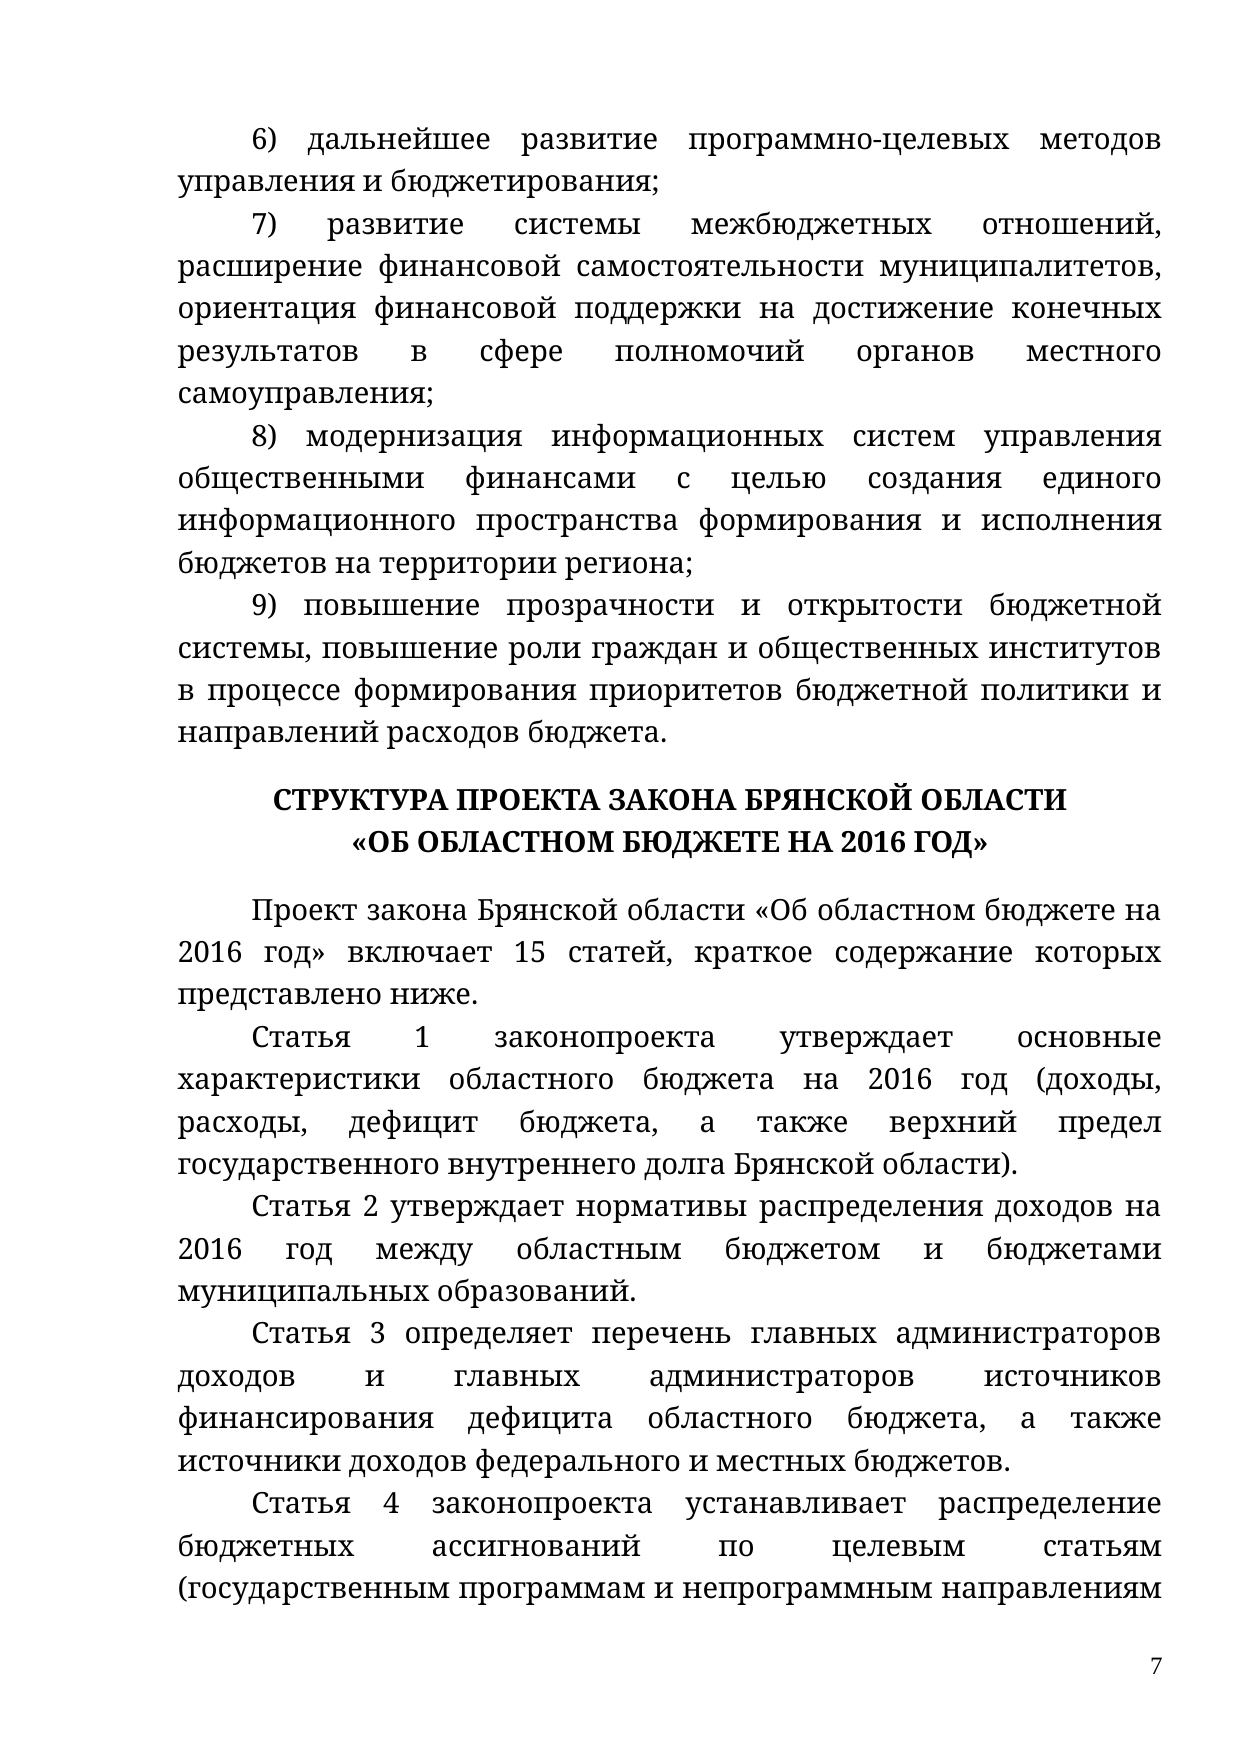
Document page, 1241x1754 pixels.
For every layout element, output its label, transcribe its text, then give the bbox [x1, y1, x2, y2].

text Статья 3 определяет перечень главных администраторов доходов и главных администраторов источников финансирования дефицита областного бюджета, а также источники доходов федерального и местных бюджетов. [177, 1313, 1162, 1480]
text 8) модернизация информационных систем управления общественными финансами с целью создания единого информационного пространства формирования и исполнения бюджетов на территории региона; [177, 415, 1162, 582]
text Статья 1 законопроекта утверждает основные характеристики областного бюджета на 2016 год (доходы, расходы, дефицит бюджета, а также верхний предел государственного внутреннего долга Брянской области). [177, 1016, 1162, 1183]
subtitle СТРУКТУРА ПРОЕКТА ЗАКОНА БРЯНСКОЙ ОБЛАСТИ «ОБ ОБЛАСТНОМ БЮДЖЕТЕ НА 2016 ГОД» [177, 779, 1162, 861]
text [177, 1482, 1162, 1607]
text Проект закона Брянской области «Об областном бюджете на 2016 год» включает 15 статей, краткое содержание которых представлено ниже. [177, 889, 1162, 1013]
text Статья 2 утверждает нормативы распределения доходов на 2016 год между областным бюджетом и бюджетами муниципальных образований. [177, 1186, 1162, 1310]
text 6) дальнейшее развитие программно-целевых методов управления и бюджетирования; [177, 118, 1162, 200]
text 9) повышение прозрачности и открытости бюджетной системы, повышение роли граждан и общественных институтов в процессе формирования приоритетов бюджетной политики и направлений расходов бюджета. [177, 584, 1162, 751]
text 7) развитие системы межбюджетных отношений, расширение финансовой самостоятельности муниципалитетов, ориентация финансовой поддержки на достижение конечных результатов в сфере полномочий органов местного самоуправления; [177, 203, 1162, 412]
